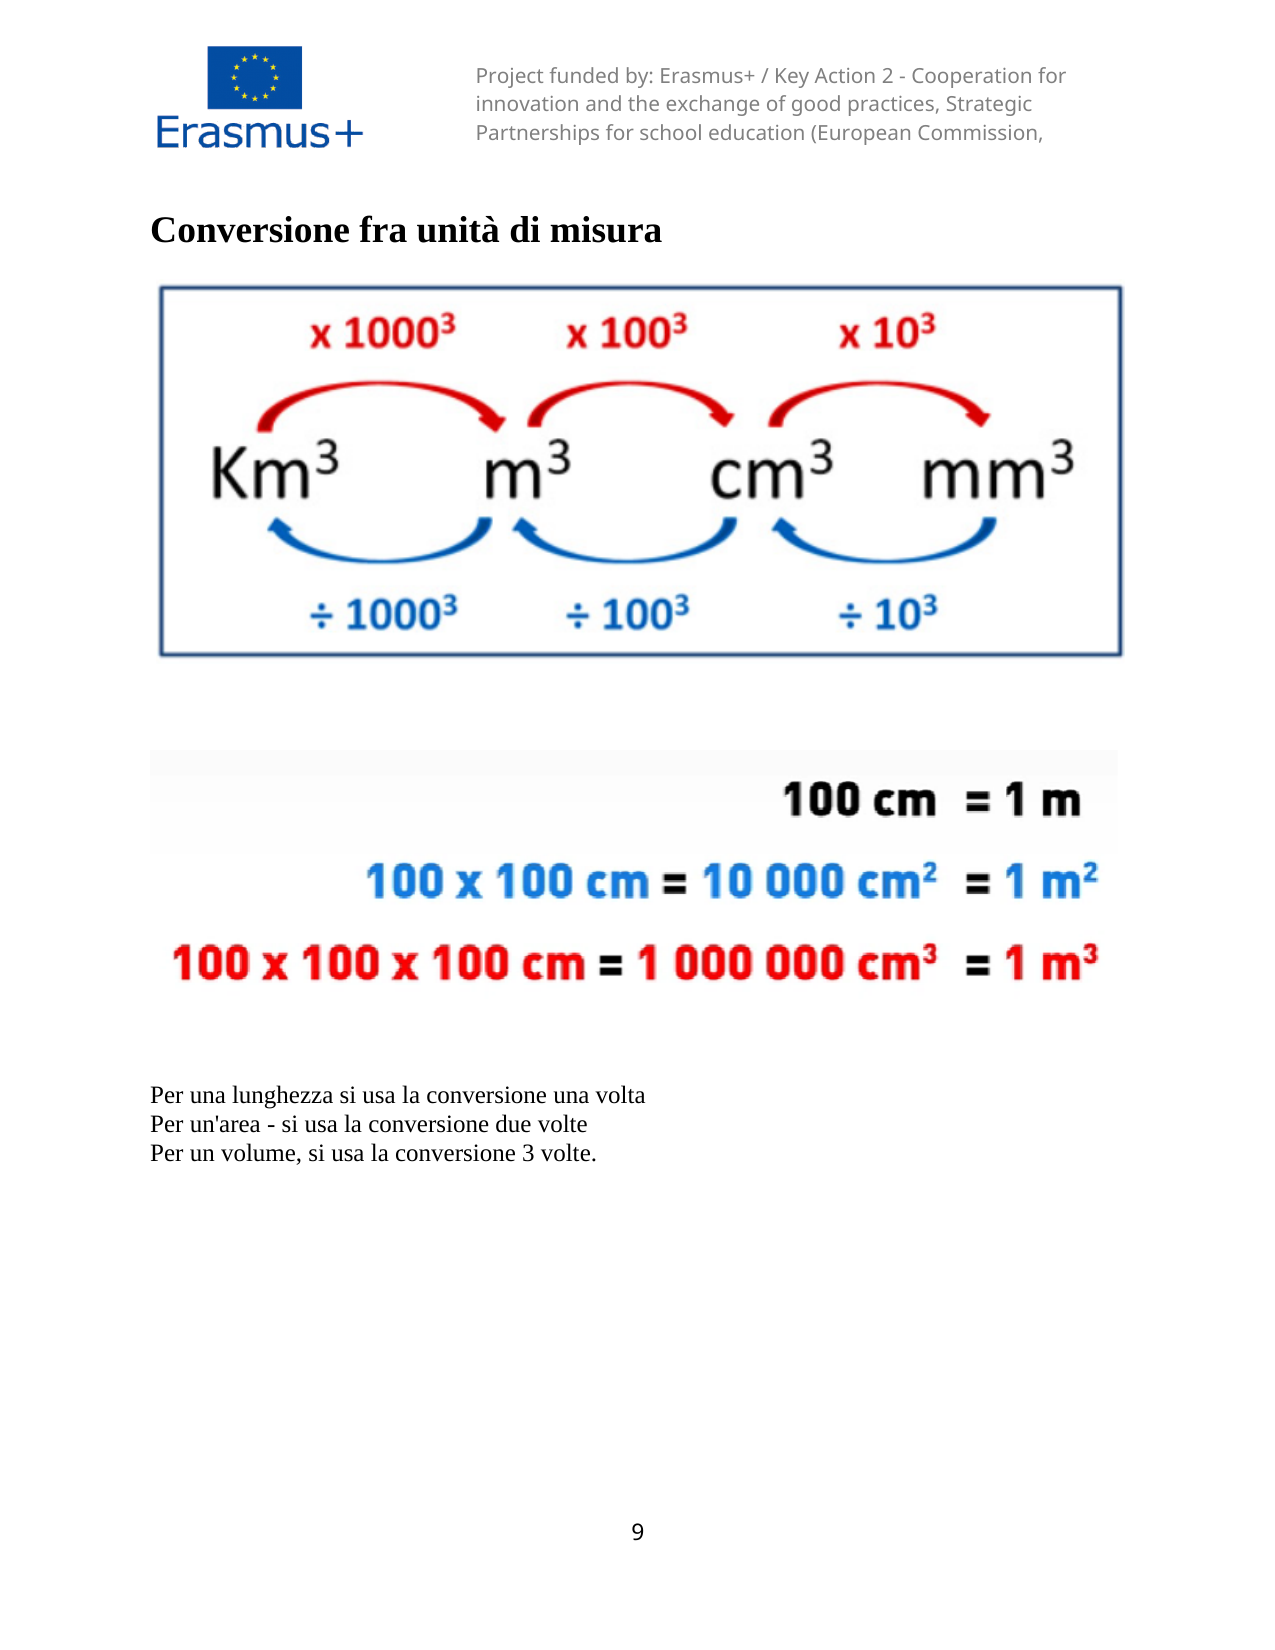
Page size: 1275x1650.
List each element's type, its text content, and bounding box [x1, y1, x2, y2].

text Per un volume, si usa la conversione 3 volte. [150, 1138, 1125, 1166]
picture [150, 28, 366, 150]
text Per una lunghezza si usa la conversione una volta [150, 1080, 1125, 1109]
subtitle Conversione fra unità di misura [150, 207, 1125, 251]
picture [150, 750, 1118, 1023]
text Per un'area - si usa la conversione due volte [150, 1109, 1125, 1138]
picture [156, 279, 1125, 664]
